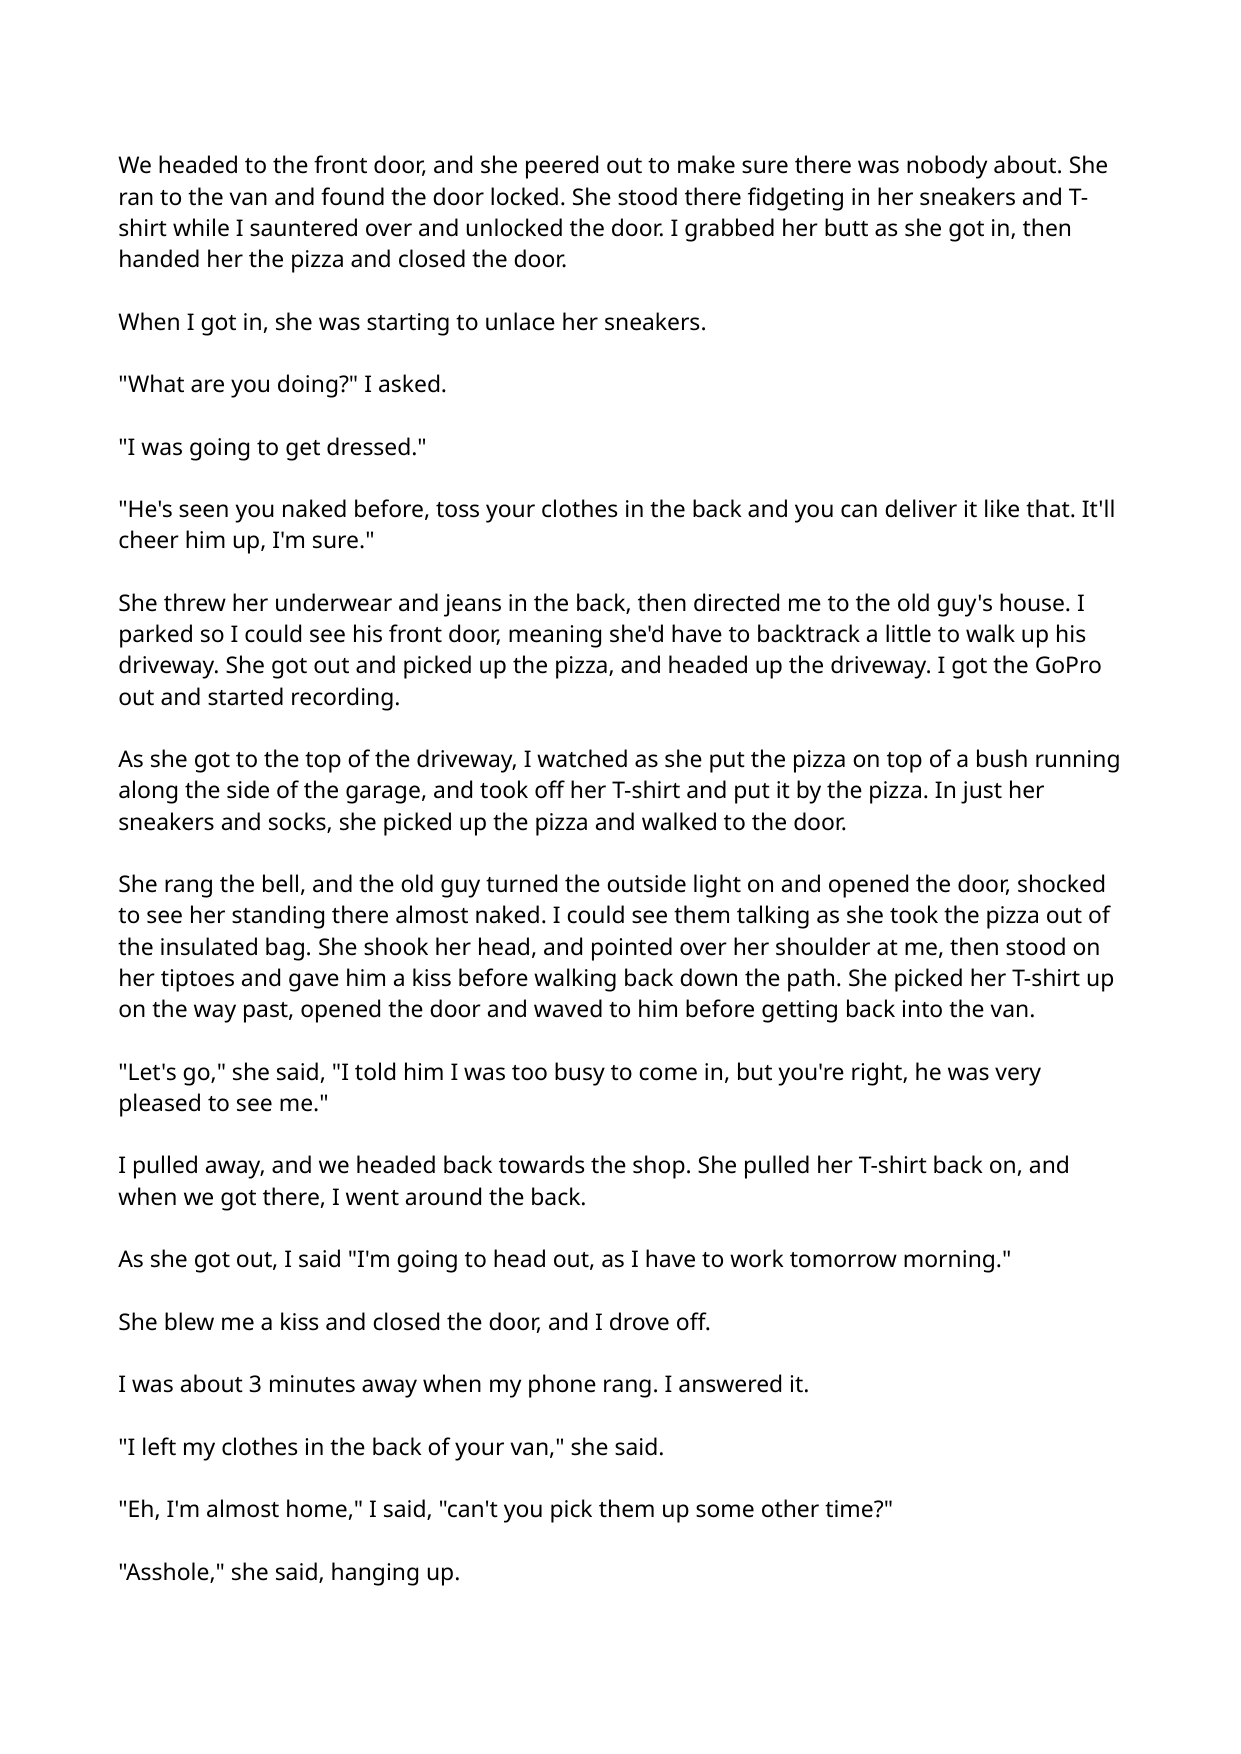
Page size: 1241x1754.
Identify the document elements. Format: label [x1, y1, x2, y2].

text [118, 118, 1122, 1587]
